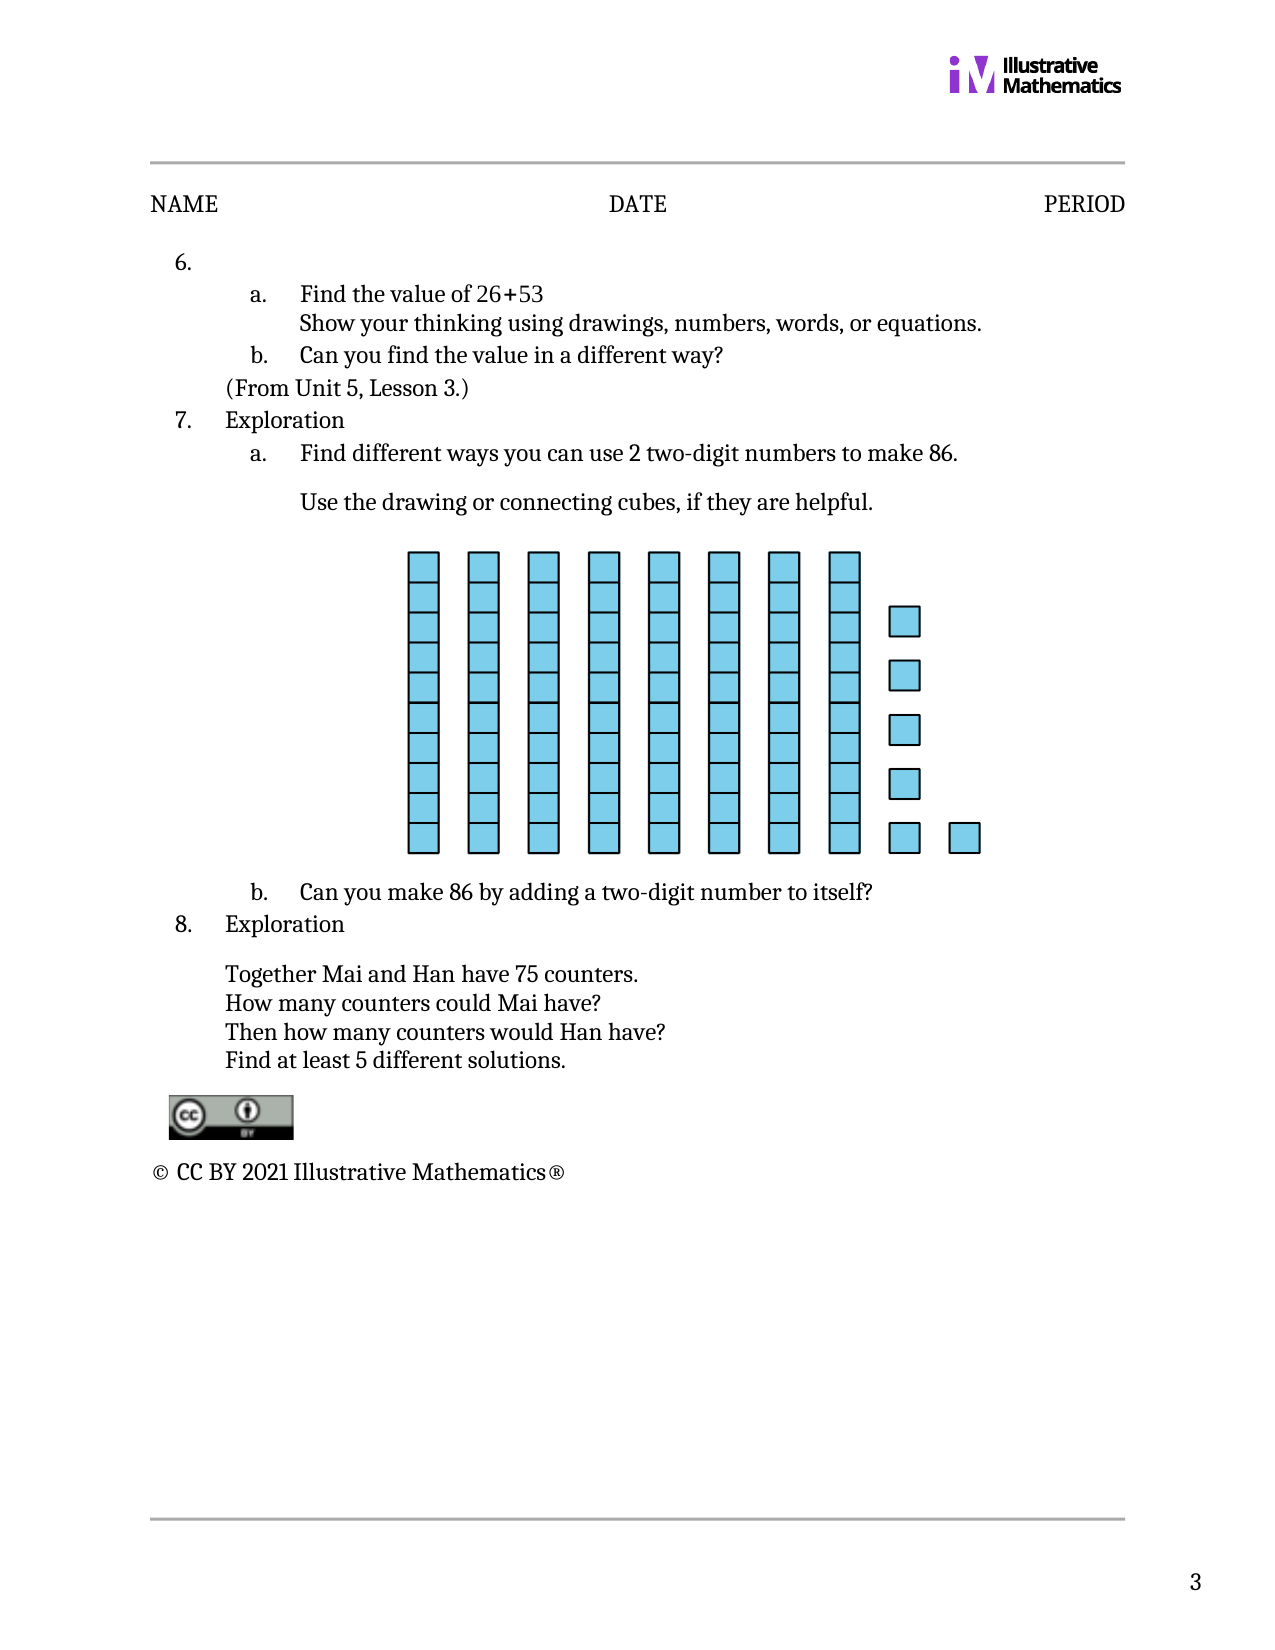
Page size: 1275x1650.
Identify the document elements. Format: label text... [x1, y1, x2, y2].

list Can you find the value in a different way? [250, 341, 1125, 370]
list (From Unit 5, Lesson 3.) [175, 374, 1125, 402]
list Exploration [175, 910, 1125, 939]
picture [168, 1095, 294, 1140]
list Find different ways you can use 2 two-digit numbers to make 86. [250, 439, 1125, 467]
text © CC BY 2021 Illustrative Mathematics® [150, 1158, 1125, 1187]
list Together Mai and Han have 75 counters. How many counters could Mai have? Then how many counters would Han have? Find at least 5 different solutions. [175, 960, 1125, 1075]
list Use the drawing or connecting cubes, if they are helpful. [250, 488, 1125, 517]
picture [949, 55, 1121, 93]
list Exploration [175, 406, 1125, 435]
list Find the value of Show your thinking using drawings, numbers, words, or equations. [250, 280, 1125, 337]
list Can you make 86 by adding a two-digit number to itself? [250, 878, 1125, 907]
picture [318, 537, 1050, 868]
